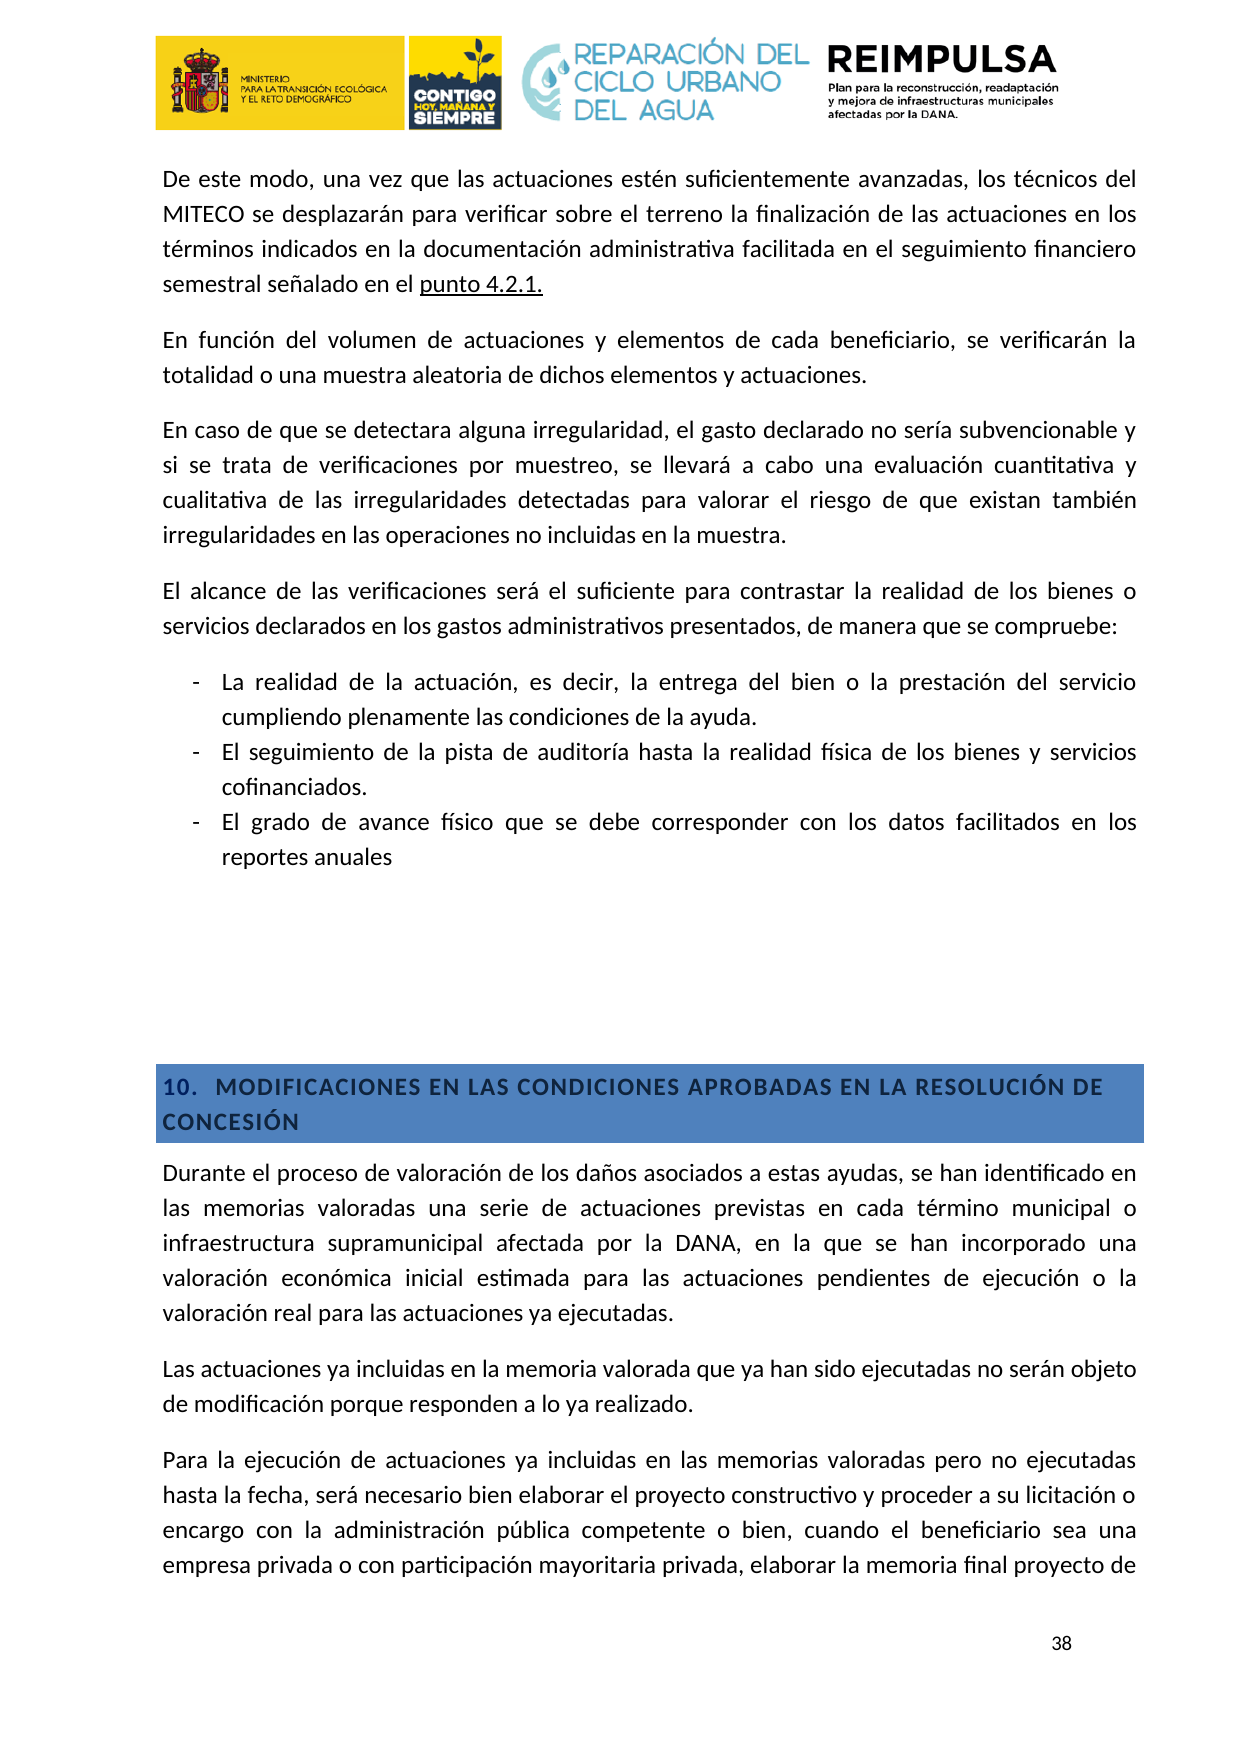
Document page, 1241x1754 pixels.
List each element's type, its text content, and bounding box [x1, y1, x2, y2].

text Las actuaciones ya incluidas en la memoria valorada que ya han sido ejecutadas no serán objeto de modificación porque responden a lo ya realizado. [162, 1353, 1138, 1419]
subtitle MODIFICACIONES EN LAS CONDICIONES APROBADAS EN LA RESOLUCIÓN DE CONCESIÓN [163, 1071, 1138, 1136]
text De este modo, una vez que las actuaciones estén suficientemente avanzadas, los técnicos del MITECO se desplazarán para verificar sobre el terreno la finalización de las actuaciones en los términos indicados en la documentación administrativa facilitada en el seguimiento financiero semestral señalado en el punto 4.2.1. [162, 163, 1138, 298]
text En función del volumen de actuaciones y elementos de cada beneficiario, se verificarán la totalidad o una muestra aleatoria de dichos elementos y actuaciones. [162, 324, 1138, 389]
list La realidad de la actuación, es decir, la entrega del bien o la prestación del servicio cumpliendo plenamente las condiciones de la ayuda. [192, 666, 1138, 732]
picture [132, 10, 1072, 139]
text El alcance de las verificaciones será el suficiente para contrastar la realidad de los bienes o servicios declarados en los gastos administrativos presentados, de manera que se compruebe: [162, 575, 1138, 641]
text En caso de que se detectara alguna irregularidad, el gasto declarado no sería subvencionable y si se trata de verificaciones por muestreo, se llevará a cabo una evaluación cuantitativa y cualitativa de las irregularidades detectadas para valorar el riesgo de que existan también irregularidades en las operaciones no incluidas en la muestra. [162, 414, 1138, 550]
text Durante el proceso de valoración de los daños asociados a estas ayudas, se han identificado en las memorias valoradas una serie de actuaciones previstas en cada término municipal o infraestructura supramunicipal afectada por la DANA, en la que se han incorporado una valoración económica inicial estimada para las actuaciones pendientes de ejecución o la valoración real para las actuaciones ya ejecutadas. [162, 1157, 1138, 1328]
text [162, 1444, 1138, 1580]
list El seguimiento de la pista de auditoría hasta la realidad física de los bienes y servicios cofinanciados. [192, 736, 1138, 802]
list El grado de avance físico que se debe corresponder con los datos facilitados en los reportes anuales [192, 806, 1138, 872]
